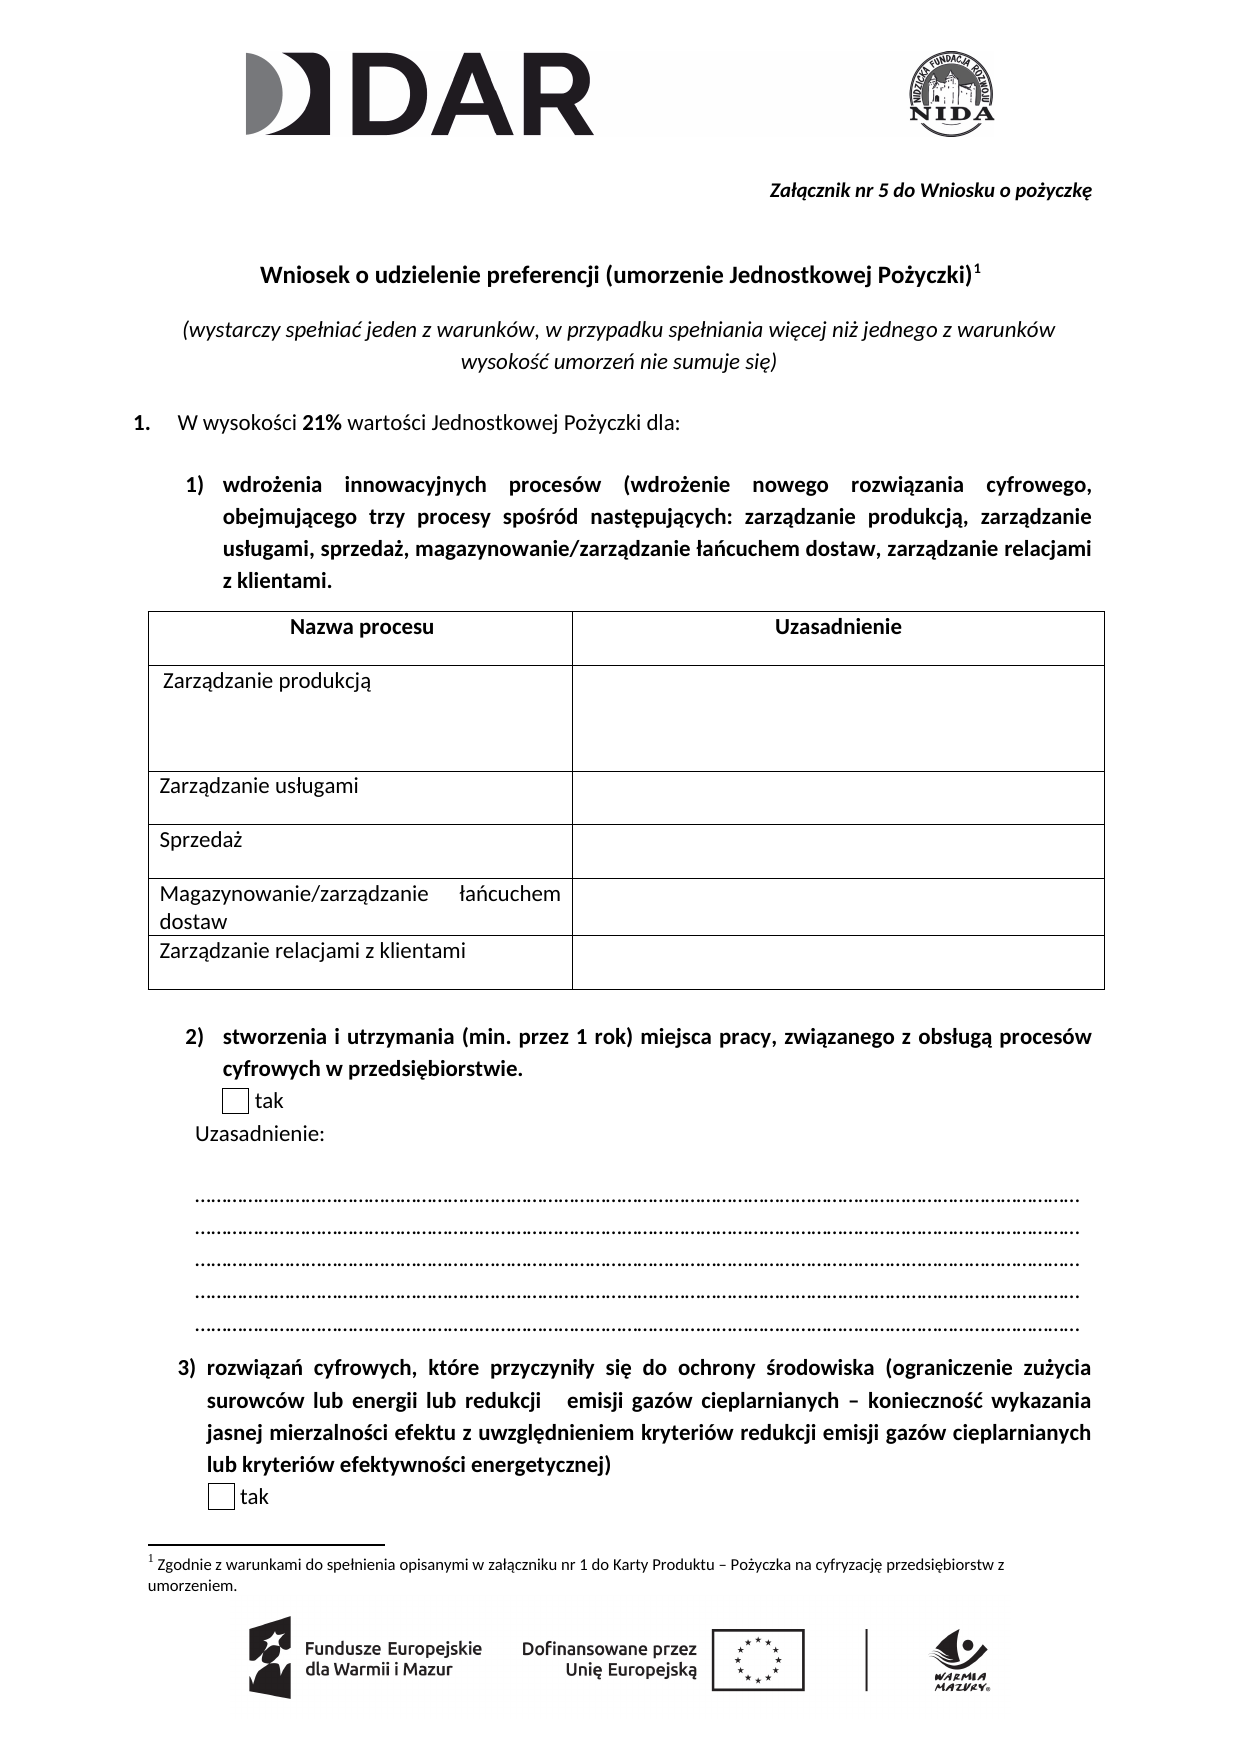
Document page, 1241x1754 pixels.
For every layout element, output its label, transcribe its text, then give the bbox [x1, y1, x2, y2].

text Wniosek o udzielenie preferencji (umorzenie Jednostkowej Pożyczki) [148, 259, 1093, 289]
table_cell [573, 772, 1104, 824]
picture [229, 1595, 1011, 1719]
list W wysokości 21% wartości Jednostkowej Pożyczki dla: [133, 408, 1093, 436]
picture [245, 51, 995, 137]
list wdrożenia innowacyjnych procesów (wdrożenie nowego rozwiązania cyfrowego, obejmującego trzy procesy spośród następujących: zarządzanie produkcją, zarządzanie usługami, sprzedaż, magazynowanie/zarządzanie łańcuchem dostaw, zarządzanie relacjami z klientami. [185, 470, 1093, 594]
table_cell Magazynowanie/zarządzanie łańcuchem dostaw [149, 879, 572, 935]
table_header Uzasadnienie [573, 612, 1104, 665]
text tak [148, 1482, 1093, 1510]
table_cell [573, 825, 1104, 878]
table_cell Zarządzanie produkcją [149, 666, 572, 771]
text tak [148, 1087, 1093, 1114]
list stworzenia i utrzymania (min. przez 1 rok) miejsca pracy, związanego z obsługą procesów cyfrowych w przedsiębiorstwie. [185, 1022, 1093, 1082]
text (wystarczy spełniać jeden z warunków, w przypadku spełniania więcej niż jednego z warunków wysokość umorzeń nie sumuje się) [148, 315, 1093, 375]
list rozwiązań cyfrowych, które przyczyniły się do ochrony środowiska (ograniczenie zużycia surowców lub energii lub redukcji emisji gazów cieplarnianych – konieczność wykazania jasnej mierzalności efektu z uwzględnieniem kryteriów redukcji emisji gazów cieplarnianych lub kryteriów efektywności energetycznej) [177, 1353, 1093, 1478]
table_header Nazwa procesu [149, 612, 572, 665]
table_cell [573, 936, 1104, 989]
table_cell Zarządzanie relacjami z klientami [149, 936, 572, 989]
table_cell [573, 666, 1104, 771]
table_cell Sprzedaż [149, 825, 572, 878]
table_cell Zarządzanie usługami [149, 772, 572, 824]
text Uzasadnienie: [148, 1119, 1093, 1147]
table_cell [573, 879, 1104, 935]
text Załącznik nr 5 do Wniosku o pożyczkę [148, 177, 1093, 202]
